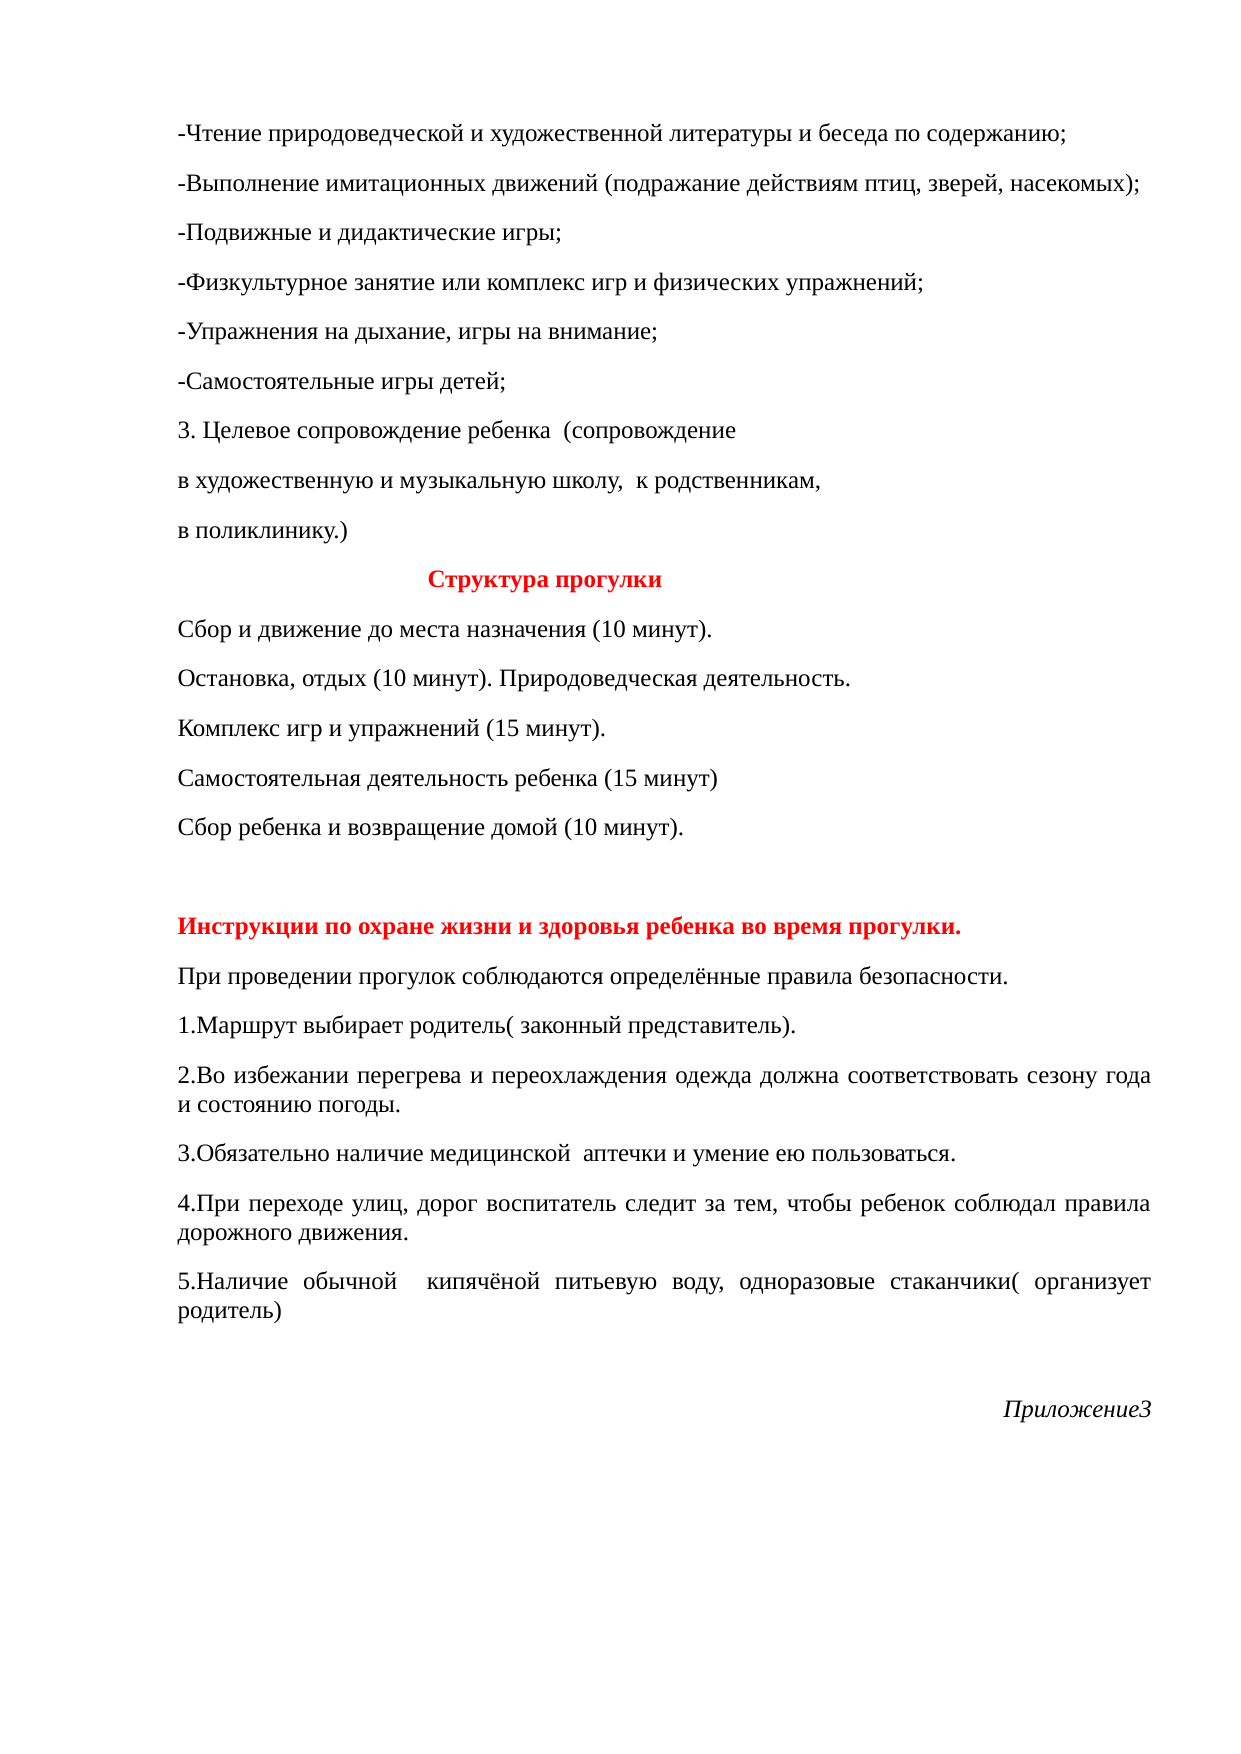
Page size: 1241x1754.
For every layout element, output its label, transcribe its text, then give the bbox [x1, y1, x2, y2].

text 3.Обязательно наличие медицинской аптечки и умение ею пользоваться. [177, 1138, 1152, 1167]
text в поликлинику.) [177, 515, 1152, 543]
text -Выполнение имитационных движений (подражание действиям птиц, зверей, насекомых); [177, 168, 1152, 196]
text Самостоятельная деятельность ребенка (15 минут) [177, 763, 1152, 791]
text Остановка, отдых (10 минут). Природоведческая деятельность. [177, 663, 1152, 692]
text -Подвижные и дидактические игры; [177, 217, 1152, 246]
text -Самостоятельные игры детей; [177, 366, 1152, 395]
text Инструкции по охране жизни и здоровья ребенка во время прогулки. [177, 911, 1152, 940]
text Сбор ребенка и возвращение домой (10 минут). [177, 812, 1152, 841]
text в художественную и музыкальную школу, к родственникам, [177, 465, 1152, 494]
text -Чтение природоведческой и художественной литературы и беседа по содержанию; [177, 118, 1152, 147]
text Структура прогулки [177, 564, 1152, 593]
text 3. Целевое сопровождение ребенка (сопровождение [177, 416, 1152, 444]
text 5.Наличие обычной кипячёной питьевую воду, одноразовые стаканчики( организует родитель) [177, 1266, 1152, 1324]
text 4.При переходе улиц, дорог воспитатель следит за тем, чтобы ребенок соблюдал правила дорожного движения. [177, 1188, 1152, 1246]
text Комплекс игр и упражнений (15 минут). [177, 713, 1152, 742]
text Приложение3 [177, 1394, 1152, 1423]
text 2.Во избежании перегрева и переохлаждения одежда должна соответствовать сезону года и состоянию погоды. [177, 1060, 1152, 1118]
text Сбор и движение до места назначения (10 минут). [177, 614, 1152, 643]
text 1.Маршрут выбирает родитель( законный представитель). [177, 1011, 1152, 1039]
text -Упражнения на дыхание, игры на внимание; [177, 316, 1152, 345]
text При проведении прогулок соблюдаются определённые правила безопасности. [177, 961, 1152, 990]
text -Физкультурное занятие или комплекс игр и физических упражнений; [177, 267, 1152, 296]
